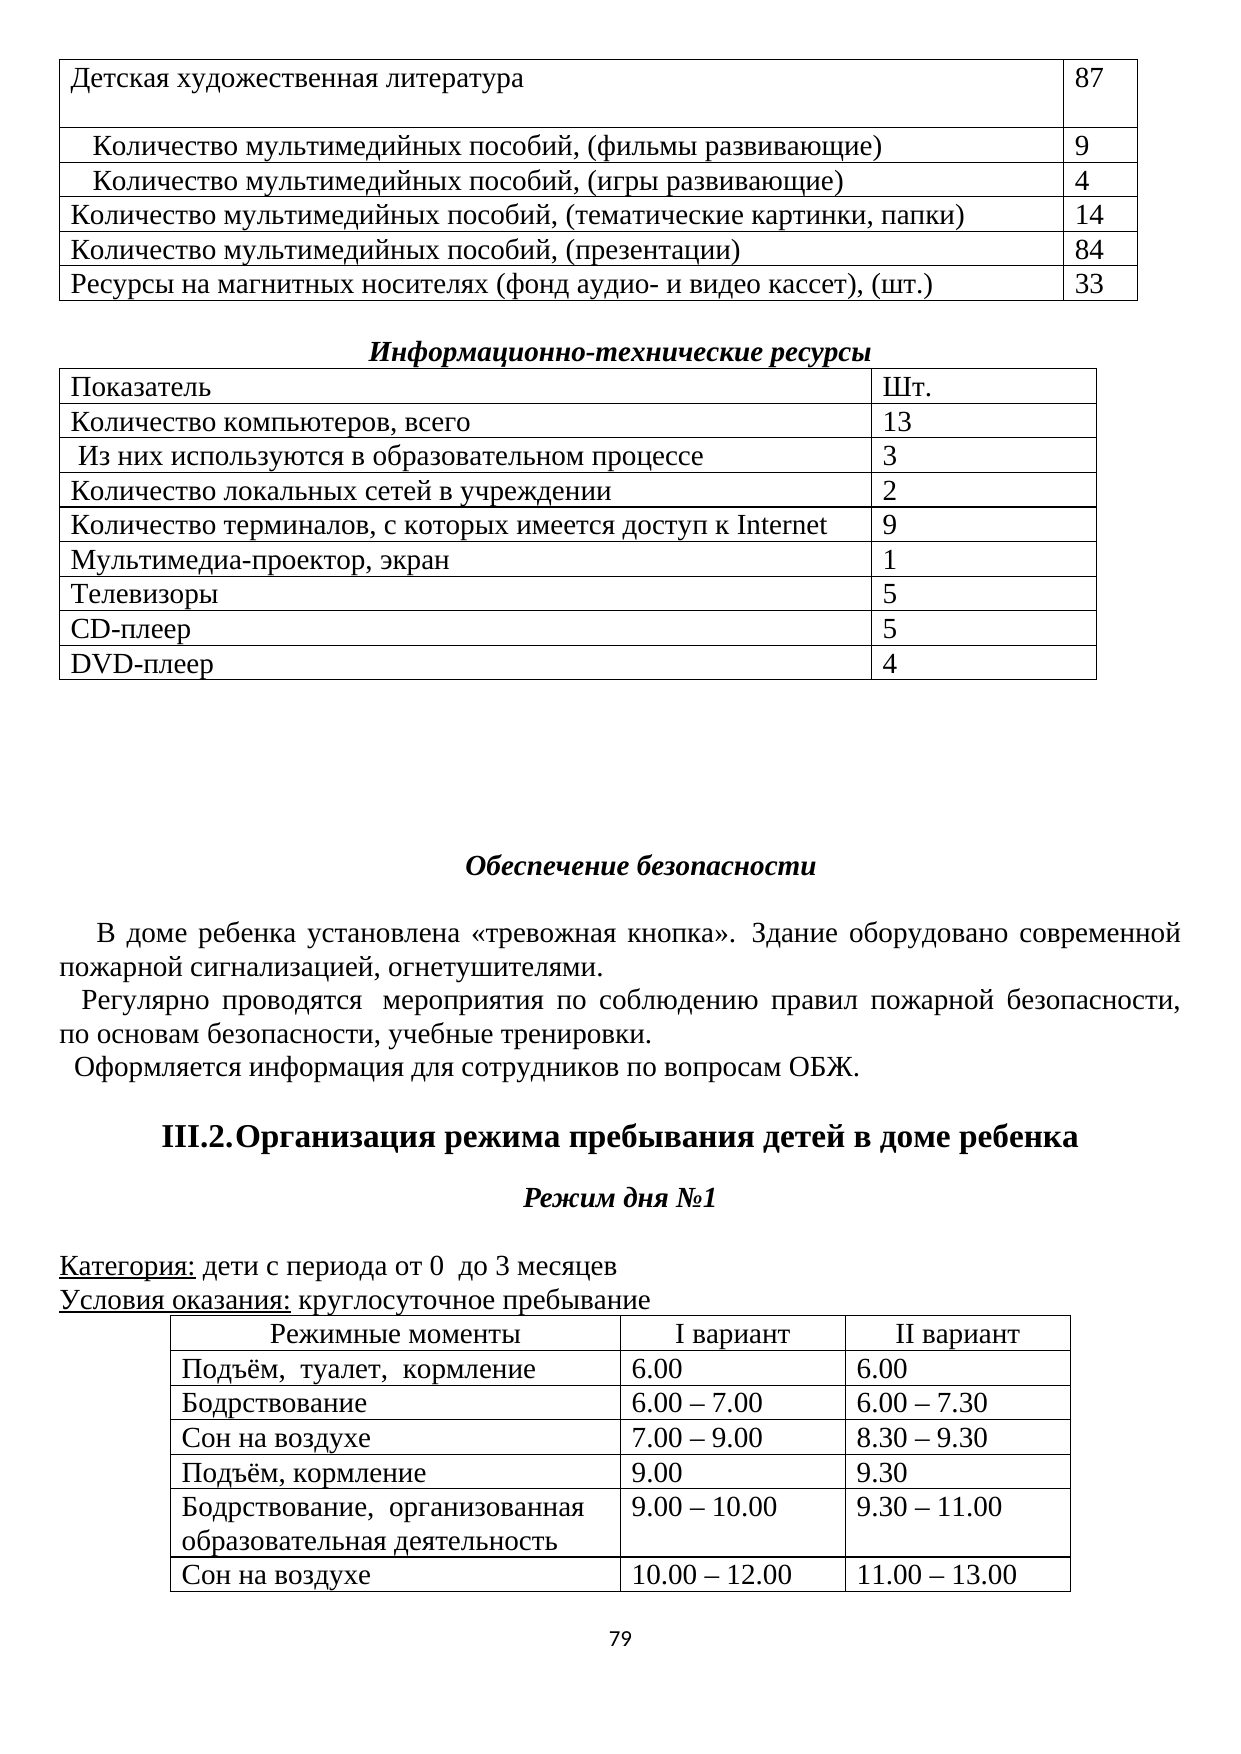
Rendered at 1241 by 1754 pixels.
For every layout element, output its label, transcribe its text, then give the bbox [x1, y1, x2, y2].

table_cell 5 [872, 611, 1096, 645]
table_cell 6.00 [621, 1351, 845, 1384]
table_cell Количество компьютеров, всего [60, 404, 871, 437]
table_cell Количество локальных сетей в учреждении [60, 473, 871, 506]
table_cell 5 [872, 577, 1096, 610]
table_cell Мультимедиа-проектор, экран [60, 542, 871, 576]
table_cell Количество терминалов, с которых имеется доступ к Internet [60, 508, 871, 541]
table_cell 2 [872, 473, 1096, 506]
table_cell Подъём, кормление [171, 1455, 620, 1488]
table_cell Количество мультимедийных пособий, (презентации) [60, 232, 1063, 265]
table_header Показатель [60, 369, 871, 403]
table_cell Количество мультимедийных пособий, (тематические картинки, папки) [60, 197, 1063, 231]
list Организация режима пребывания детей в доме ребенка [59, 1116, 1181, 1155]
text Информационно-технические ресурсы [59, 334, 1181, 368]
table_cell 1 [872, 542, 1096, 576]
table_cell 14 [1064, 197, 1137, 231]
text Категория: дети с периода от 0 до 3 месяцев [59, 1248, 1181, 1282]
table_cell Бодрствование [171, 1386, 620, 1419]
table_cell 84 [1064, 232, 1137, 265]
table_cell 9.00 [621, 1455, 845, 1488]
table_cell 33 [1064, 266, 1137, 300]
table_cell 9.00 – 10.00 [621, 1489, 845, 1556]
table_cell Сон на воздухе [171, 1558, 620, 1591]
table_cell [171, 1489, 620, 1556]
table_cell 3 [872, 438, 1096, 472]
table_cell 4 [1064, 163, 1137, 196]
table_cell 9 [872, 508, 1096, 541]
table_cell Подъём, туалет, кормление [171, 1351, 620, 1384]
text Обеспечение безопасности [59, 848, 1181, 882]
table_header Шт. [872, 369, 1096, 403]
table_cell 13 [872, 404, 1096, 437]
table_header I вариант [621, 1316, 845, 1350]
text В доме ребенка установлена «тревожная кнопка». Здание оборудовано современной пожарной сигнализацией, огнетушителями. [59, 915, 1181, 982]
table_cell Количество мультимедийных пособий, (игры развивающие) [60, 163, 1063, 196]
table_cell 6.00 – 7.30 [846, 1386, 1070, 1419]
table_cell Сон на воздухе [171, 1420, 620, 1454]
table_cell CD-плеер [60, 611, 871, 645]
table_cell 10.00 – 12.00 [621, 1558, 845, 1591]
table_cell 6.00 – 7.00 [621, 1386, 845, 1419]
table_header II вариант [846, 1316, 1070, 1350]
table_cell 9 [1064, 128, 1137, 162]
text Условия оказания: круглосуточное пребывание [59, 1282, 1181, 1315]
table_cell Количество мультимедийных пособий, (фильмы развивающие) [60, 128, 1063, 162]
text Оформляется информация для сотрудников по вопросам ОБЖ. [59, 1049, 1181, 1083]
table_cell Детская художественная литература [60, 60, 1063, 127]
table_cell 87 [1064, 60, 1137, 127]
table_cell 8.30 – 9.30 [846, 1420, 1070, 1454]
table_header Режимные моменты [171, 1316, 620, 1350]
table_cell 6.00 [846, 1351, 1070, 1384]
text Режим дня №1 [59, 1180, 1181, 1213]
table_cell 4 [872, 646, 1096, 679]
table_cell 9.30 [846, 1455, 1070, 1488]
table_cell Телевизоры [60, 577, 871, 610]
table_cell Ресурсы на магнитных носителях (фонд аудио- и видео кассет), (шт.) [60, 266, 1063, 300]
table_cell 11.00 – 13.00 [846, 1558, 1070, 1591]
text Регулярно проводятся мероприятия по соблюдению правил пожарной безопасности, по основам безопасности, учебные тренировки. [59, 982, 1181, 1049]
table_cell 9.30 – 11.00 [846, 1489, 1070, 1556]
table_cell 7.00 – 9.00 [621, 1420, 845, 1454]
table_cell Из них используются в образовательном процессе [60, 438, 871, 472]
table_cell DVD-плеер [60, 646, 871, 679]
